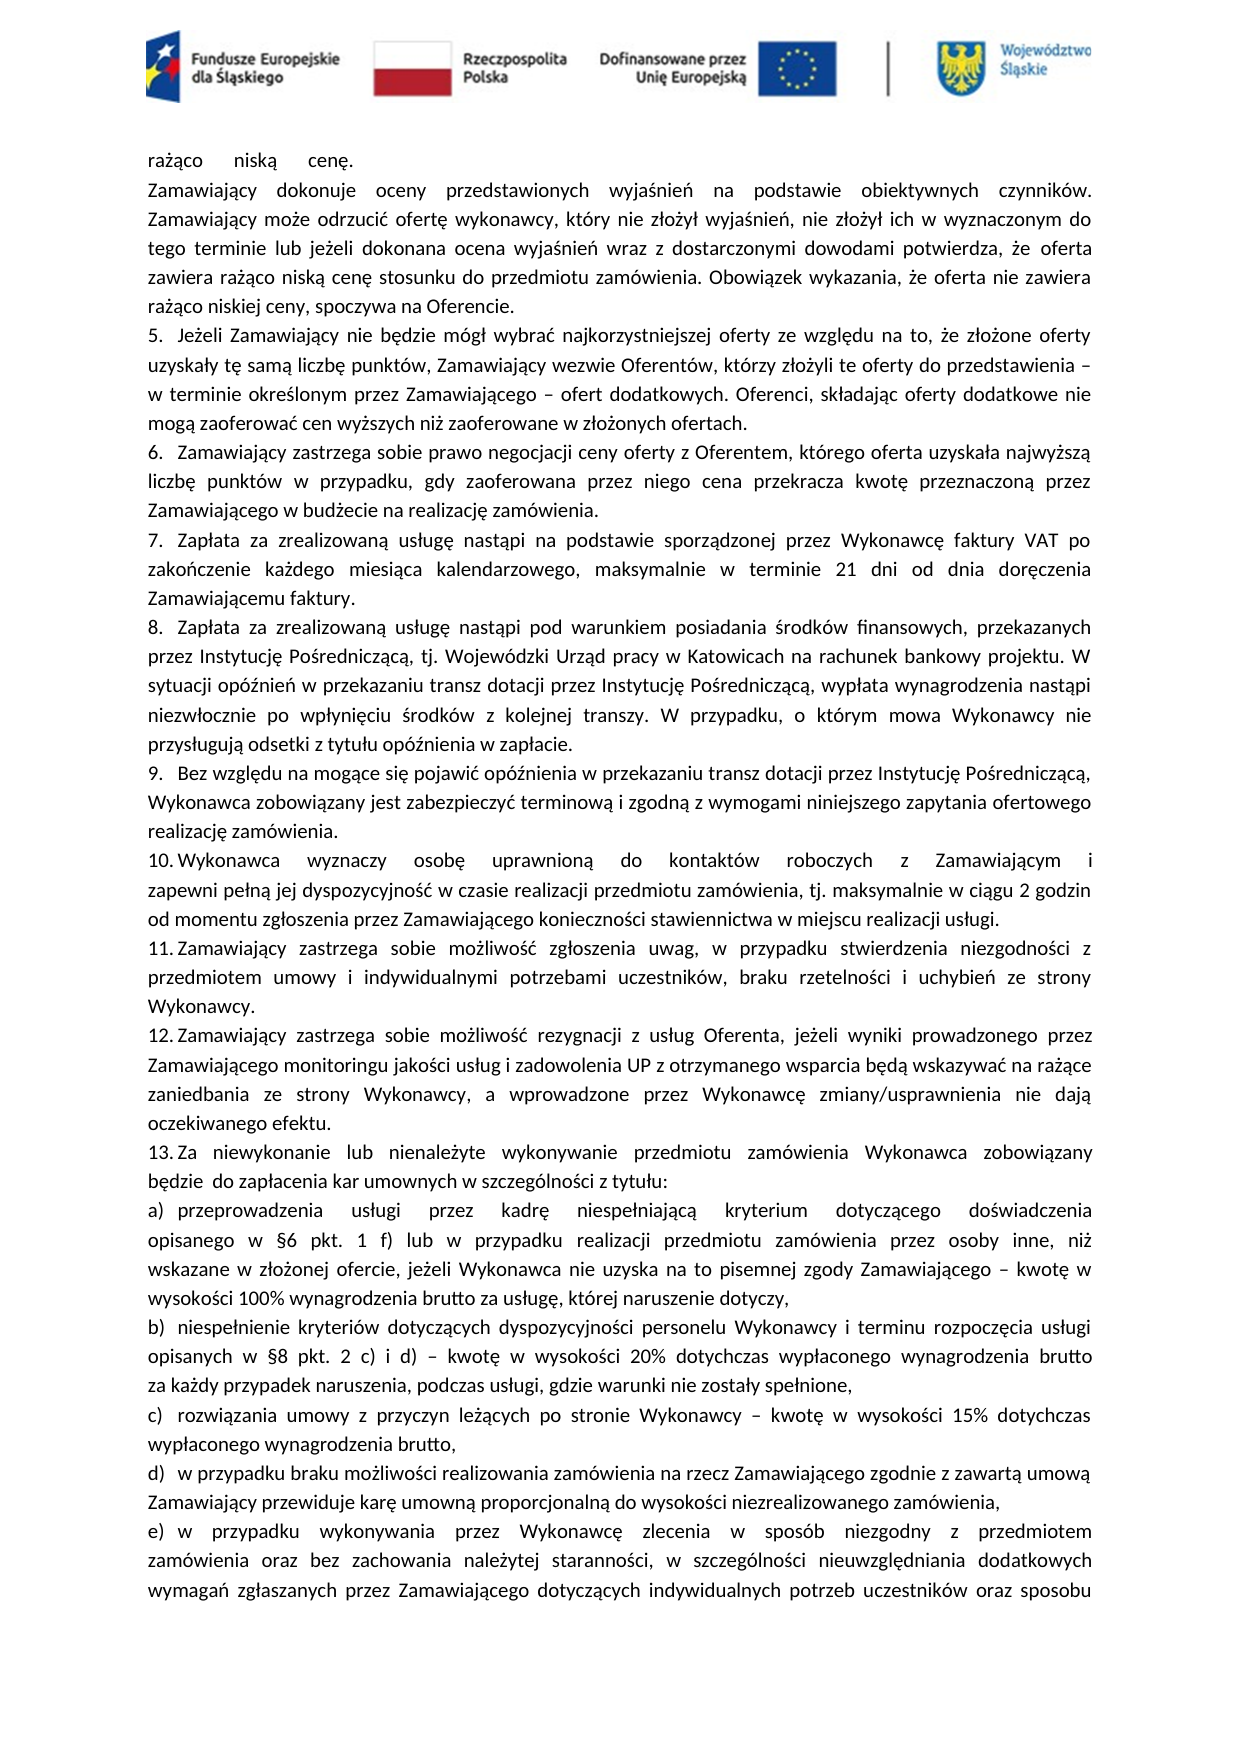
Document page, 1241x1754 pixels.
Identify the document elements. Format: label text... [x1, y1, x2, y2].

list Zapłata za zrealizowaną usługę nastąpi na podstawie sporządzonej przez Wykonawcę faktury VAT po zakończenie każdego miesiąca kalendarzowego, maksymalnie w terminie 21 dni od dnia doręczenia Zamawiającemu faktury. [148, 527, 1093, 611]
list Zamawiający zastrzega sobie możliwość zgłoszenia uwag, w przypadku stwierdzenia niezgodności z przedmiotem umowy i indywidualnymi potrzebami uczestników, braku rzetelności i uchybień ze strony Wykonawcy. [148, 935, 1093, 1019]
list przeprowadzenia usługi przez kadrę niespełniającą kryterium dotyczącego doświadczenia opisanego w §6 pkt. 1 f) lub w przypadku realizacji przedmiotu zamówienia przez osoby inne, niż wskazane w złożonej ofercie, jeżeli Wykonawca nie uzyska na to pisemnej zgody Zamawiającego – kwotę w wysokości 100% wynagrodzenia brutto za usługę, której naruszenie dotyczy, [148, 1198, 1093, 1311]
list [148, 148, 1093, 173]
list Bez względu na mogące się pojawić opóźnienia w przekazaniu transz dotacji przez Instytucję Pośredniczącą, Wykonawca zobowiązany jest zabezpieczyć terminową i zgodną z wymogami niniejszego zapytania ofertowego realizację zamówienia. [148, 760, 1093, 844]
list Zamawiający zastrzega sobie prawo negocjacji ceny oferty z Oferentem, którego oferta uzyskała najwyższą liczbę punktów w przypadku, gdy zaoferowana przez niego cena przekracza kwotę przeznaczoną przez Zamawiającego w budżecie na realizację zamówienia. [148, 439, 1093, 523]
picture [146, 30, 1092, 103]
list Zapłata za zrealizowaną usługę nastąpi pod warunkiem posiadania środków finansowych, przekazanych przez Instytucję Pośredniczącą, tj. Wojewódzki Urząd pracy w Katowicach na rachunek bankowy projektu. W sytuacji opóźnień w przekazaniu transz dotacji przez Instytucję Pośredniczącą, wypłata wynagrodzenia nastąpi niezwłocznie po wpłynięciu środków z kolejnej transzy. W przypadku, o którym mowa Wykonawcy nie przysługują odsetki z tytułu opóźnienia w zapłacie. [148, 614, 1093, 756]
list rozwiązania umowy z przyczyn leżących po stronie Wykonawcy – kwotę w wysokości 15% dotychczas wypłaconego wynagrodzenia brutto, [148, 1402, 1093, 1456]
list Zamawiający zastrzega sobie możliwość rezygnacji z usług Oferenta, jeżeli wyniki prowadzonego przez Zamawiającego monitoringu jakości usług i zadowolenia UP z otrzymanego wsparcia będą wskazywać na rażące zaniedbania ze strony Wykonawcy, a wprowadzone przez Wykonawcę zmiany/usprawnienia nie dają oczekiwanego efektu. [148, 1023, 1093, 1136]
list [148, 1518, 1093, 1602]
list Jeżeli Zamawiający nie będzie mógł wybrać najkorzystniejszej oferty ze względu na to, że złożone oferty uzyskały tę samą liczbę punktów, Zamawiający wezwie Oferentów, którzy złożyli te oferty do przedstawienia – w terminie określonym przez Zamawiającego – ofert dodatkowych. Oferenci, składając oferty dodatkowe nie mogą zaoferować cen wyższych niż zaoferowane w złożonych ofertach. [148, 323, 1093, 436]
list Zamawiający dokonuje oceny przedstawionych wyjaśnień na podstawie obiektywnych czynników. Zamawiający może odrzucić ofertę wykonawcy, który nie złożył wyjaśnień, nie złożył ich w wyznaczonym do tego terminie lub jeżeli dokonana ocena wyjaśnień wraz z dostarczonymi dowodami potwierdza, że oferta zawiera rażąco niską cenę stosunku do przedmiotu zamówienia. Obowiązek wykazania, że oferta nie zawiera rażąco niskiej ceny, spoczywa na Oferencie. [148, 177, 1093, 319]
list w przypadku braku możliwości realizowania zamówienia na rzecz Zamawiającego zgodnie z zawartą umową Zamawiający przewiduje karę umowną proporcjonalną do wysokości niezrealizowanego zamówienia, [148, 1460, 1093, 1515]
list Za niewykonanie lub nienależyte wykonywanie przedmiotu zamówienia Wykonawca zobowiązany będzie do zapłacenia kar umownych w szczególności z tytułu: [148, 1139, 1093, 1194]
list Wykonawca wyznaczy osobę uprawnioną do kontaktów roboczych z Zamawiającym i zapewni pełną jej dyspozycyjność w czasie realizacji przedmiotu zamówienia, tj. maksymalnie w ciągu 2 godzin od momentu zgłoszenia przez Zamawiającego konieczności stawiennictwa w miejscu realizacji usługi. [148, 848, 1093, 931]
list niespełnienie kryteriów dotyczących dyspozycyjności personelu Wykonawcy i terminu rozpoczęcia usługi opisanych w §8 pkt. 2 c) i d) – kwotę w wysokości 20% dotychczas wypłaconego wynagrodzenia brutto za każdy przypadek naruszenia, podczas usługi, gdzie warunki nie zostały spełnione, [148, 1314, 1093, 1398]
